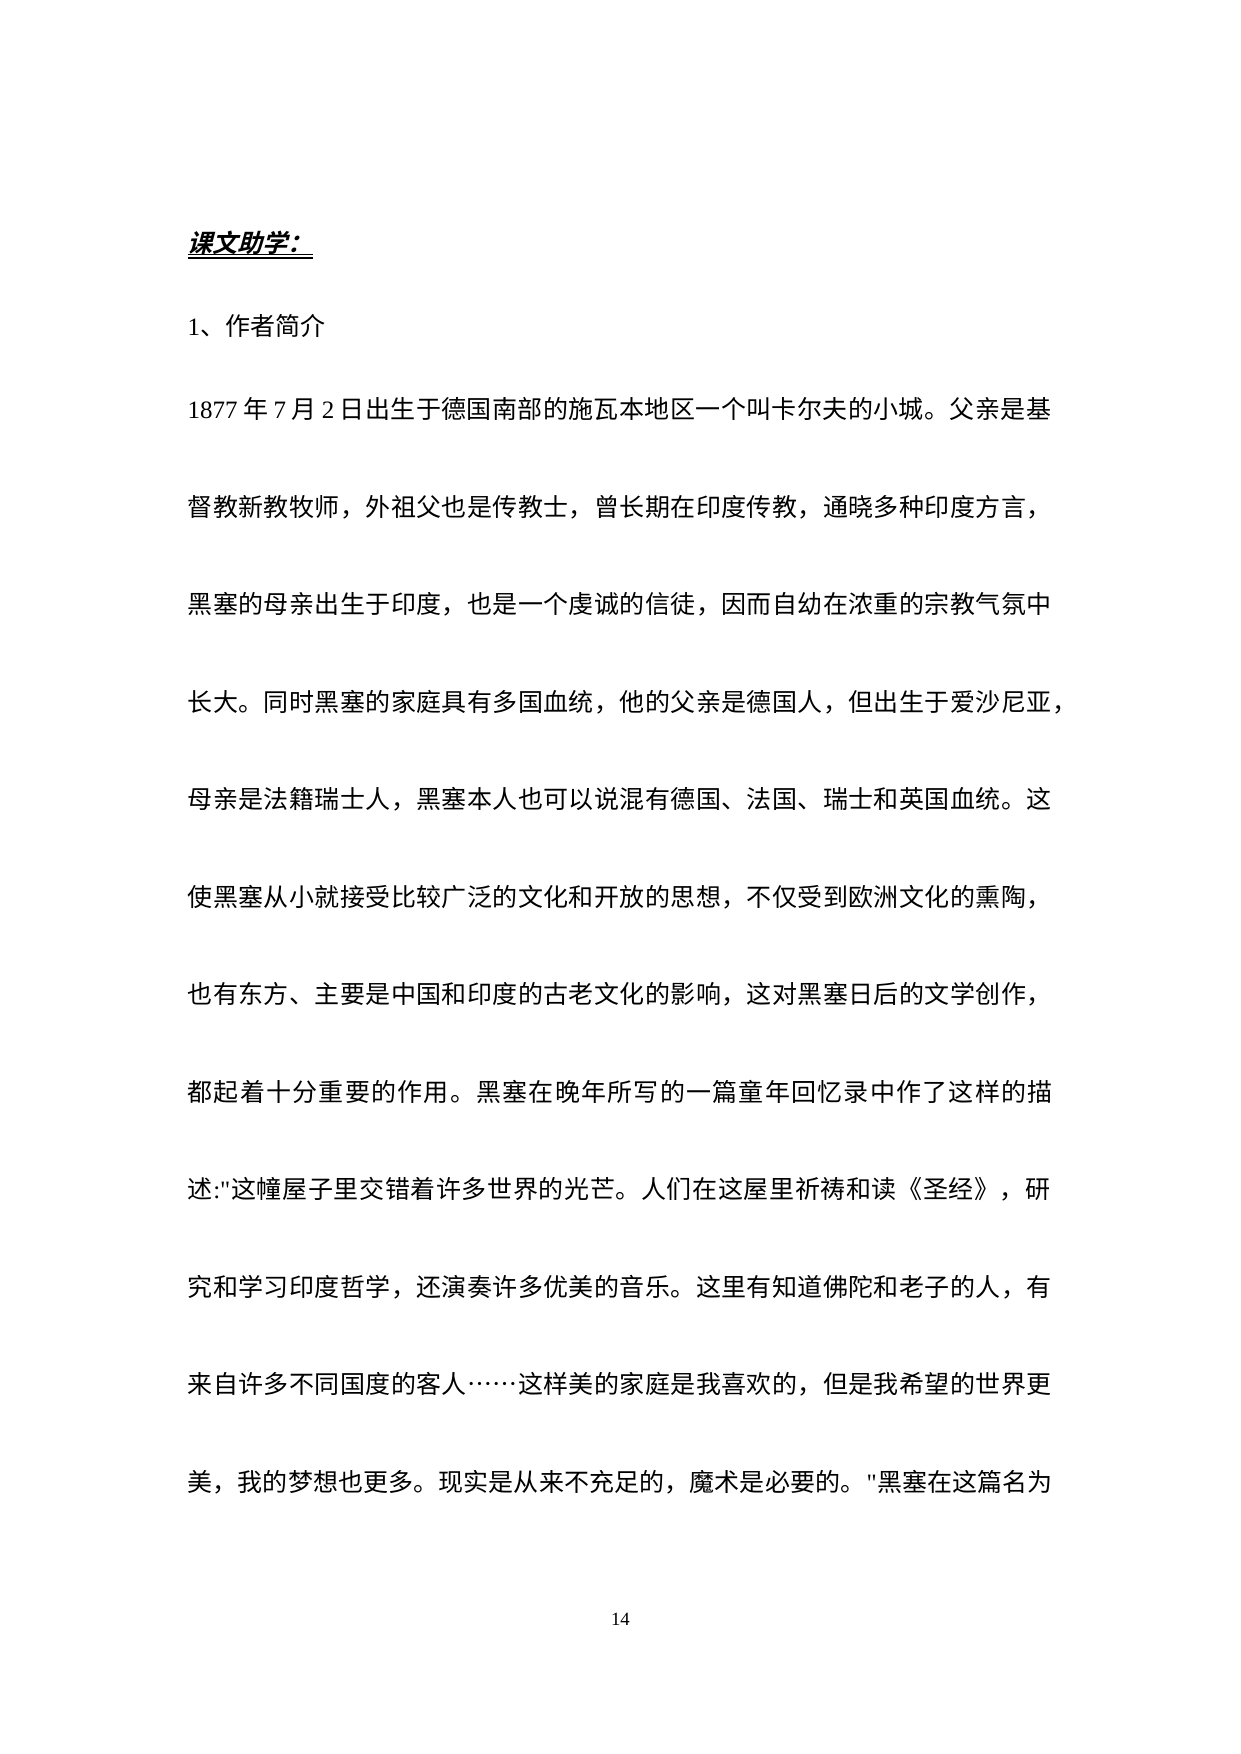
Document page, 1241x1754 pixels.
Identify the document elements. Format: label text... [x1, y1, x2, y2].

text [187, 375, 1053, 1513]
text 课文助学： [187, 209, 1053, 274]
text 1、作者简介 [187, 292, 1053, 357]
